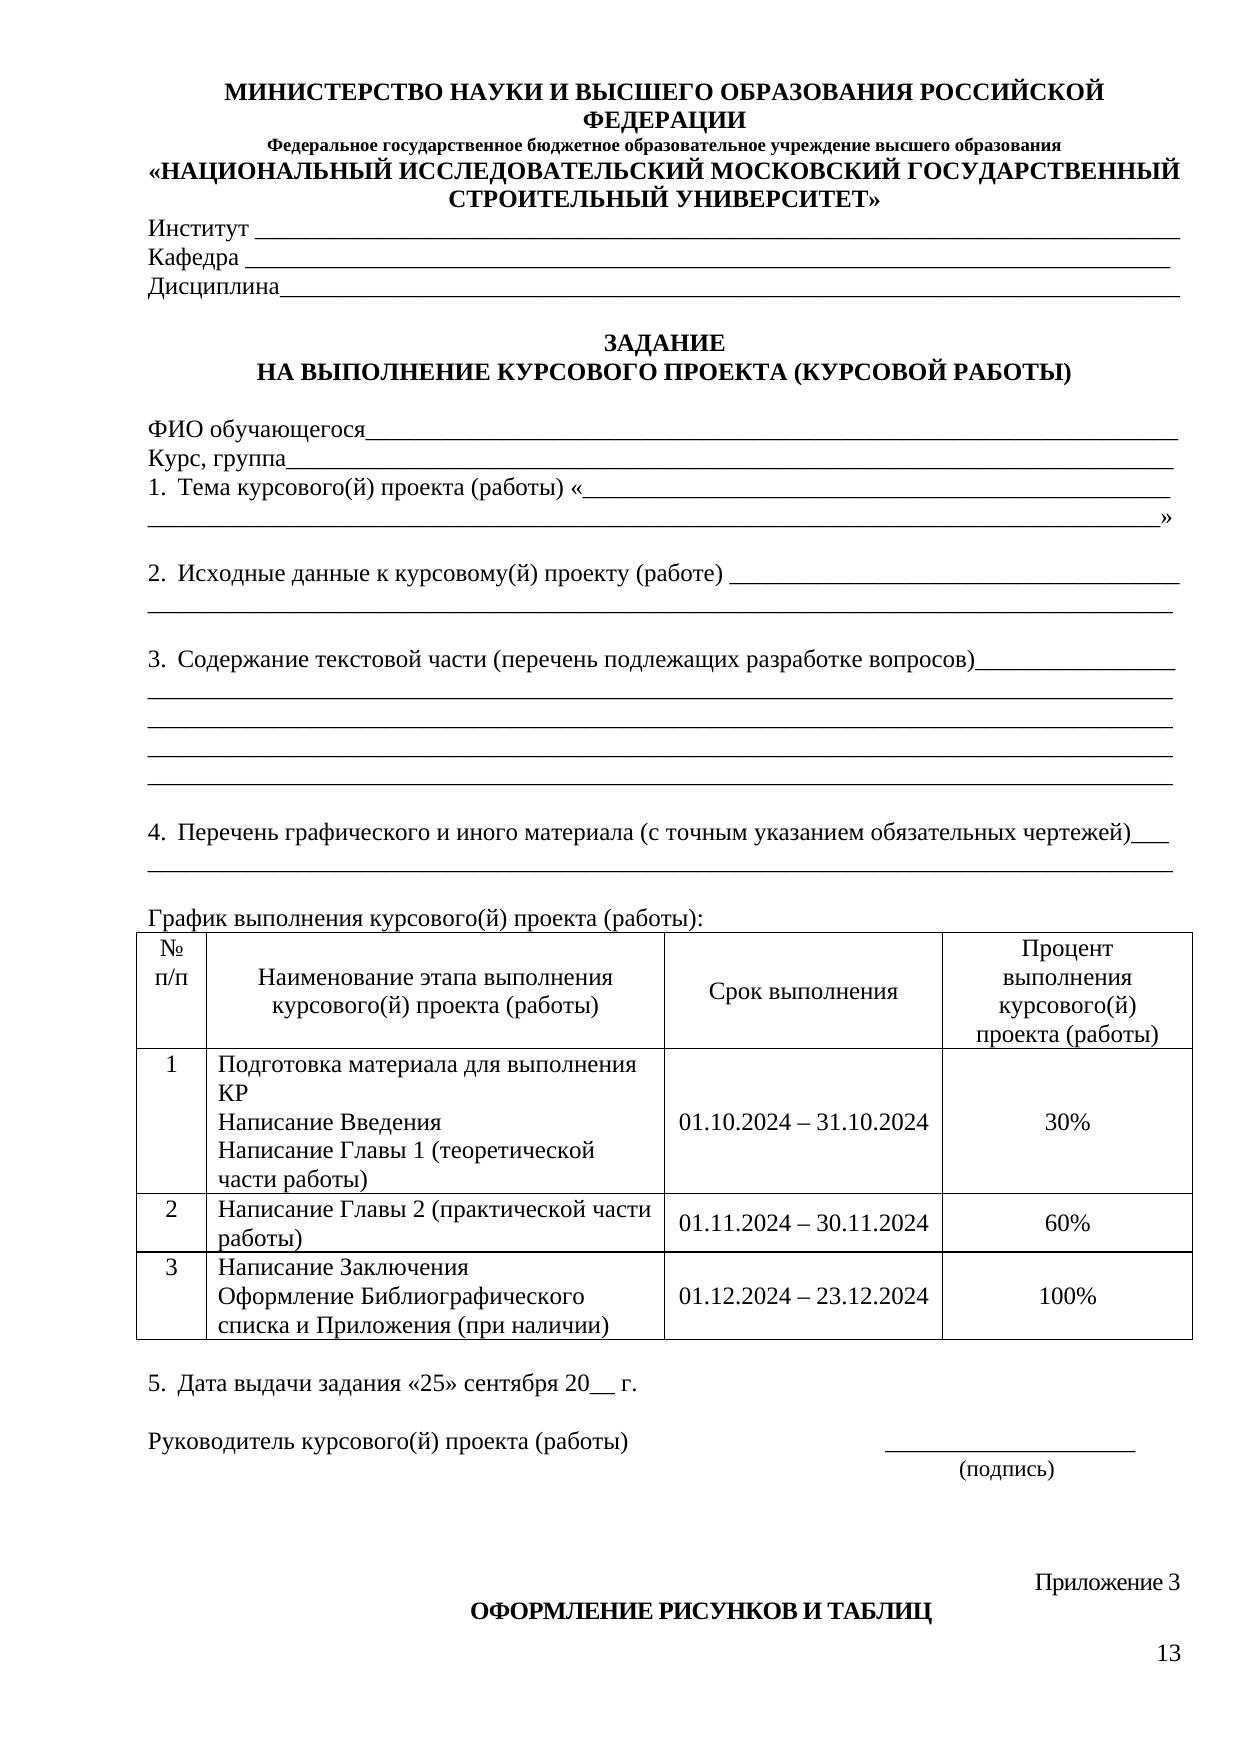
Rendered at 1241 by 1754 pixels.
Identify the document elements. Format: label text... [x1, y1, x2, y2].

text (подпись) [148, 1455, 1181, 1481]
text ЗАДАНИЕ [148, 328, 1181, 357]
text НА ВЫПОЛНЕНИЕ КУРСОВОГО ПРОЕКТА (КУРСОВОЙ РАБОТЫ) [148, 357, 1181, 386]
text Кафедра __________________________________________________________________________ [148, 242, 1181, 271]
list Тема курсового(й) проекта (работы) «_______________________________________________ [148, 472, 1181, 501]
text Курс, группа_______________________________________________________________________ [148, 443, 1181, 472]
text __________________________________________________________________________________ [148, 587, 1181, 616]
text МИНИСТЕРСТВО НАУКИ И ВЫСШЕГО ОБРАЗОВАНИЯ РОССИЙСКОЙ ФЕДЕРАЦИИ [148, 77, 1181, 134]
text _________________________________________________________________________________» [148, 501, 1181, 529]
text Институт __________________________________________________________________________ [148, 213, 1181, 242]
table_cell 1 [137, 1049, 206, 1193]
text Руководитель курсового(й) проекта (работы) ____________________ [148, 1426, 1181, 1455]
text Приложение 3 [148, 1567, 1181, 1596]
table_cell 3 [137, 1253, 206, 1339]
table_header № п/п [137, 933, 206, 1048]
list Исходные данные к курсовому(й) проекту (работе) ____________________________________ [148, 558, 1181, 587]
text __________________________________________________________________________________ [148, 759, 1181, 788]
table_header Срок выполнения [665, 933, 942, 1048]
list Перечень графического и иного материала (с точным указанием обязательных чертежей)___ [148, 817, 1181, 846]
table_cell 01.12.2024 – 23.12.2024 [665, 1253, 942, 1339]
text «НАЦИОНАЛЬНЫЙ ИССЛЕДОВАТЕЛЬСКИЙ МОСКОВСКИЙ ГОСУДАРСТВЕННЫЙ СТРОИТЕЛЬНЫЙ УНИВЕРСИТЕТ» [148, 156, 1181, 213]
table_cell 2 [137, 1194, 206, 1251]
text Дисциплина________________________________________________________________________ [148, 271, 1181, 299]
text __________________________________________________________________________________ [148, 846, 1181, 874]
table_cell 100% [943, 1253, 1192, 1339]
text Федеральное государственное бюджетное образовательное учреждение высшего образования [148, 134, 1181, 156]
table_cell 30% [943, 1049, 1192, 1193]
table_cell 01.10.2024 – 31.10.2024 [665, 1049, 942, 1193]
text График выполнения курсового(й) проекта (работы): [148, 903, 1181, 932]
table_cell Написание Главы 2 (практической части работы) [207, 1194, 664, 1251]
table_cell 60% [943, 1194, 1192, 1251]
text ОФОРМЛЕНИЕ РИСУНКОВ И ТАБЛИЦ [148, 1596, 1181, 1625]
text __________________________________________________________________________________ [148, 702, 1181, 731]
text ФИО обучающегося_________________________________________________________________ [148, 414, 1181, 443]
table_header Процент выполнения курсового(й) проекта (работы) [943, 933, 1192, 1048]
list Дата выдачи задания «25» сентября 20__ г. [148, 1368, 1181, 1397]
text __________________________________________________________________________________ [148, 731, 1181, 759]
list Содержание текстовой части (перечень подлежащих разработке вопросов)________________ [148, 644, 1181, 673]
table_cell Подготовка материала для выполнения КР Написание Введения Написание Главы 1 (теоретической части работы) [207, 1049, 664, 1193]
table_cell Написание Заключения Оформление Библиографического списка и Приложения (при наличии) [207, 1253, 664, 1339]
table_cell 01.11.2024 – 30.11.2024 [665, 1194, 942, 1251]
table_header Наименование этапа выполнения курсового(й) проекта (работы) [207, 933, 664, 1048]
text __________________________________________________________________________________ [148, 673, 1181, 702]
